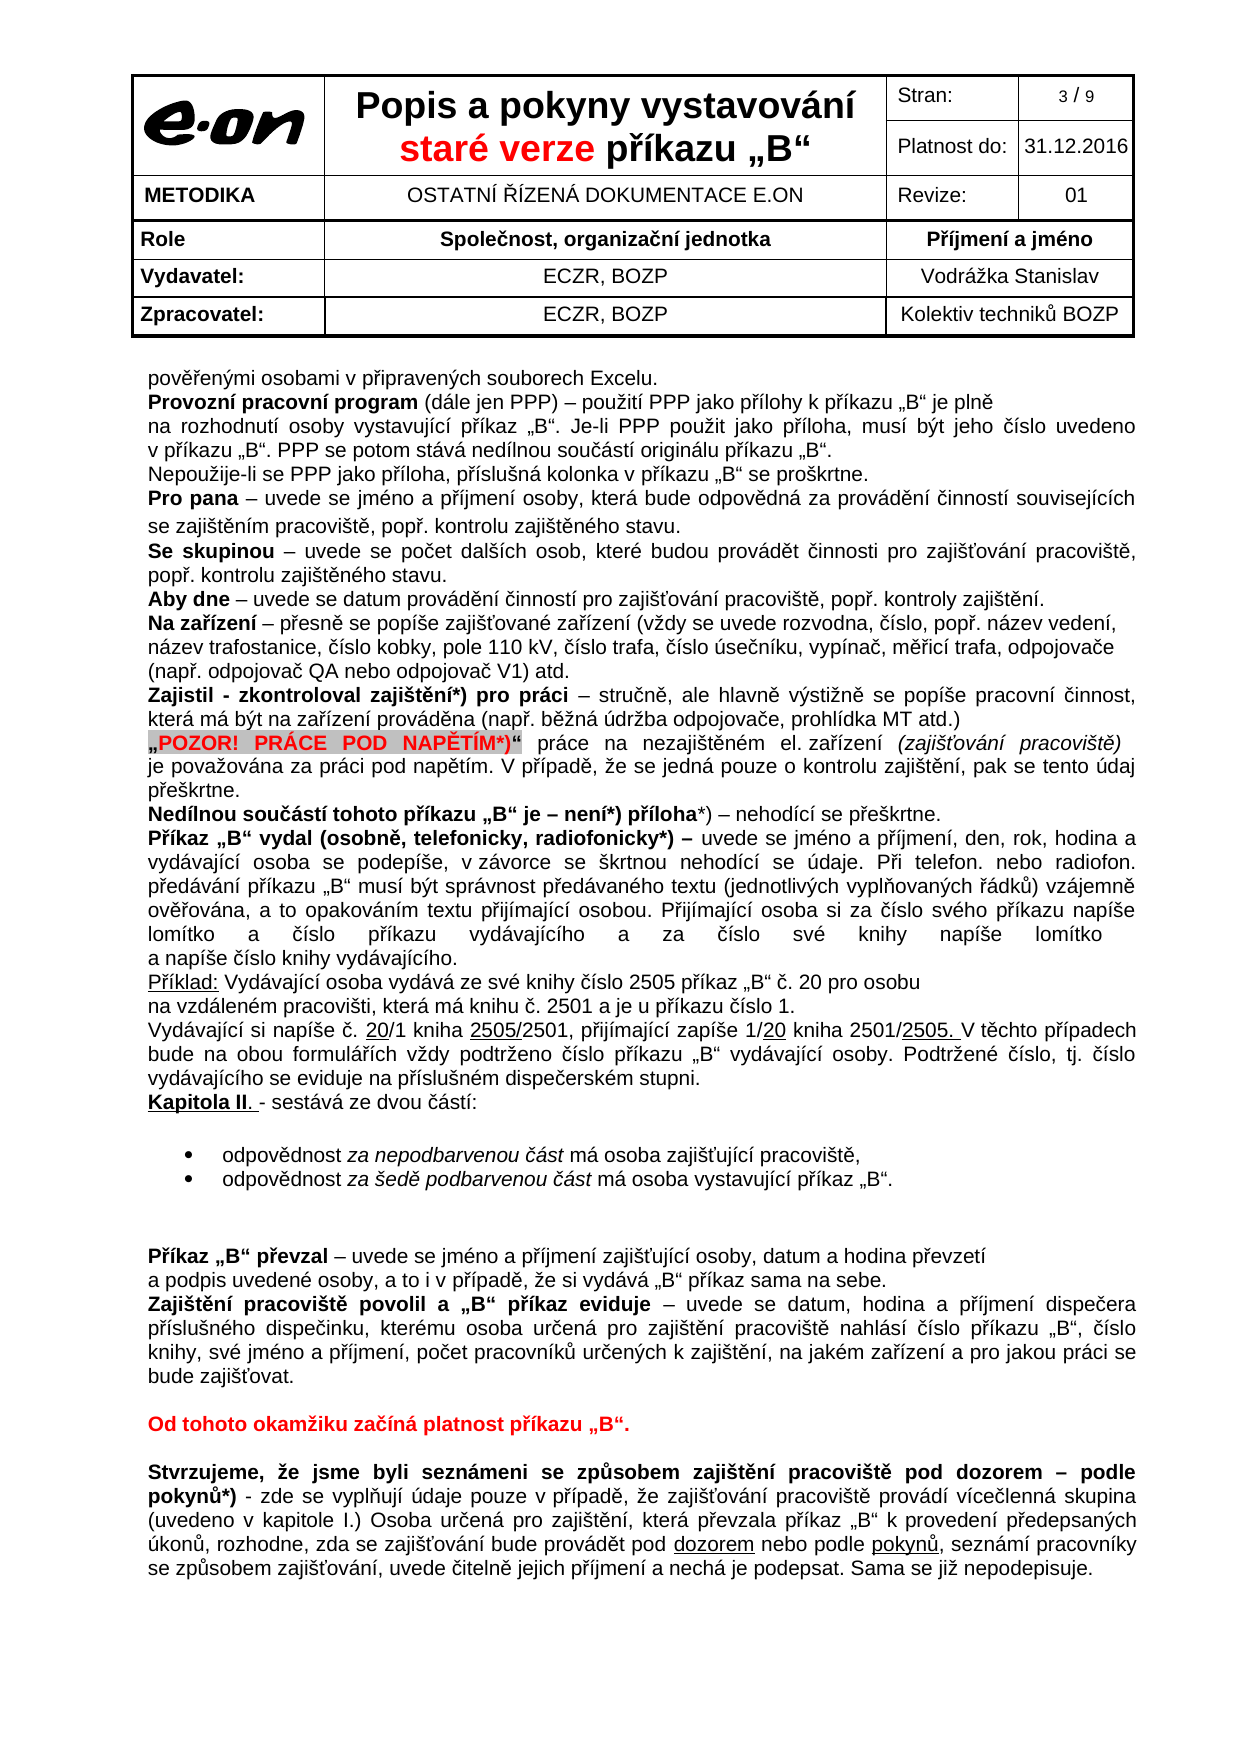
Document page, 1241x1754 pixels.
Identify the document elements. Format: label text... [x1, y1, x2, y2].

text a podpis uvedené osoby, a to i v případě, že si vydává „B“ příkaz sama na sebe. [148, 1268, 1137, 1292]
text na vzdáleném pracovišti, která má knihu č. je u příkazu číslo 1. [148, 994, 1137, 1018]
text pověřenými osobami v připravených souborech Excelu. [148, 366, 1137, 390]
text Zajištění pracoviště povolil a „B“ příkaz eviduje – uvede se datum, hodina a příjmení dispečera příslušného dispečinku, kterému osoba určená pro zajištění pracoviště nahlásí číslo příkazu „B“, číslo knihy, své jméno a příjmení, počet pracovníků určených k zajištění, na jakém zařízení a pro jakou práci se bude zajišťovat. [148, 1292, 1137, 1388]
text Pro pana – uvede se jméno a příjmení osoby, která bude odpovědná za provádění činností souvisejících se zajištěním pracoviště, popř. kontrolu zajištěného stavu. [148, 486, 1137, 539]
text Zajistil - zkontroloval zajištění*) pro práci – stručně, ale hlavně výstižně se popíše pracovní činnost, která má být na zařízení prováděna (např. běžná údržba odpojovače, prohlídka MT atd.) [148, 682, 1137, 730]
text Stvrzujeme, že jsme byli seznámeni se způsobem zajištění pracoviště pod dozorem – podle pokynů*) - zde se vyplňují údaje pouze v případě, že zajišťování pracoviště provádí vícečlenná skupina (uvedeno v kapitole I.) Osoba určená pro zajištění, která převzala příkaz „B“ k provedení předepsaných úkonů, rozhodne, zda se zajišťování bude provádět pod dozorem nebo podle pokynů, seznámí pracovníky se způsobem zajišťování, uvede čitelně jejich příjmení a nechá je podepsat. Sama se již nepodepisuje. [148, 1460, 1137, 1579]
text Příkaz „B“ vydal (osobně, telefonicky, radiofonicky*) – uvede se jméno a příjmení, den, rok, hodina a vydávající osoba se podepíše, v závorce se škrtnou nehodící se údaje. Při telefon. nebo radiofon. předávání příkazu „B“ musí být správnost předávaného textu (jednotlivých vyplňovaných řádků) vzájemně ověřována, a to opakováním textu přijímající osobou. Přijímající osoba si za číslo svého příkazu napíše lomítko a číslo příkazu vydávajícího a za číslo své knihy napíše lomítko a napíše číslo knihy vydávajícího. [148, 826, 1137, 970]
text na rozhodnutí osoby vystavující příkaz „B“. Je-li PPP použit jako příloha, musí být jeho číslo uvedeno v příkazu „B“. PPP se potom stává nedílnou součástí originálu příkazu „B“. [148, 414, 1137, 462]
text „POZOR! PRÁCE POD NAPĚTÍM*)“ práce na nezajištěném el. zařízení (zajišťování pracoviště) je považována za práci pod napětím. V případě, že se jedná pouze o kontrolu zajištění, pak se tento údaj přeškrtne. [148, 730, 1137, 802]
list odpovědnost za nepodbarvenou část má osoba zajišťující pracoviště, [185, 1143, 1137, 1167]
text Kapitola II. - sestává ze dvou částí: [148, 1090, 1137, 1114]
text Příkaz „B“ převzal – uvede se jméno a příjmení zajišťující osoby, datum a hodina převzetí [148, 1244, 1137, 1268]
text Vydávající si napíše č. 20/1 kniha 2505/2501, přijímající zapíše 1/20 kniha 2501/2505. V těchto případech bude na obou formulářích vždy podtrženo číslo příkazu „B“ vydávající osoby. Podtržené číslo, tj. číslo vydávajícího se eviduje na příslušném dispečerském stupni. [148, 1018, 1137, 1090]
text Od tohoto okamžiku začíná platnost příkazu „B“. [148, 1412, 1137, 1436]
text Nepoužije-li se PPP jako příloha, příslušná kolonka v příkazu „B“ se proškrtne. [148, 462, 1137, 486]
text Aby dne – uvede se datum provádění činností pro zajišťování pracoviště, popř. kontroly zajištění. [148, 587, 1137, 611]
text Nedílnou součástí tohoto příkazu „B“ je – není*) příloha*) – nehodící se přeškrtne. [148, 802, 1137, 826]
list odpovědnost za šedě podbarvenou část má osoba vystavující příkaz „B“. [185, 1167, 1137, 1191]
text Provozní pracovní program (dále jen PPP) – použití PPP jako přílohy k příkazu „B“ je plně [148, 390, 1137, 414]
text Se skupinou – uvede se počet dalších osob, které budou provádět činnosti pro zajišťování pracoviště, popř. kontrolu zajištěného stavu. [148, 539, 1137, 587]
text Příklad: Vydávající osoba vydává ze své knihy číslo 2505 příkaz „B“ č. 20 pro osobu [148, 970, 1137, 994]
text Na zařízení – přesně se popíše zajišťované zařízení (vždy se uvede rozvodna, číslo, popř. název vedení, název trafostanice, číslo kobky, pole 110 kV, číslo trafa, číslo úsečníku, vypínač, měřicí trafa, odpojovače (např. odpojovač QA nebo odpojovač V1) atd. [148, 611, 1137, 682]
